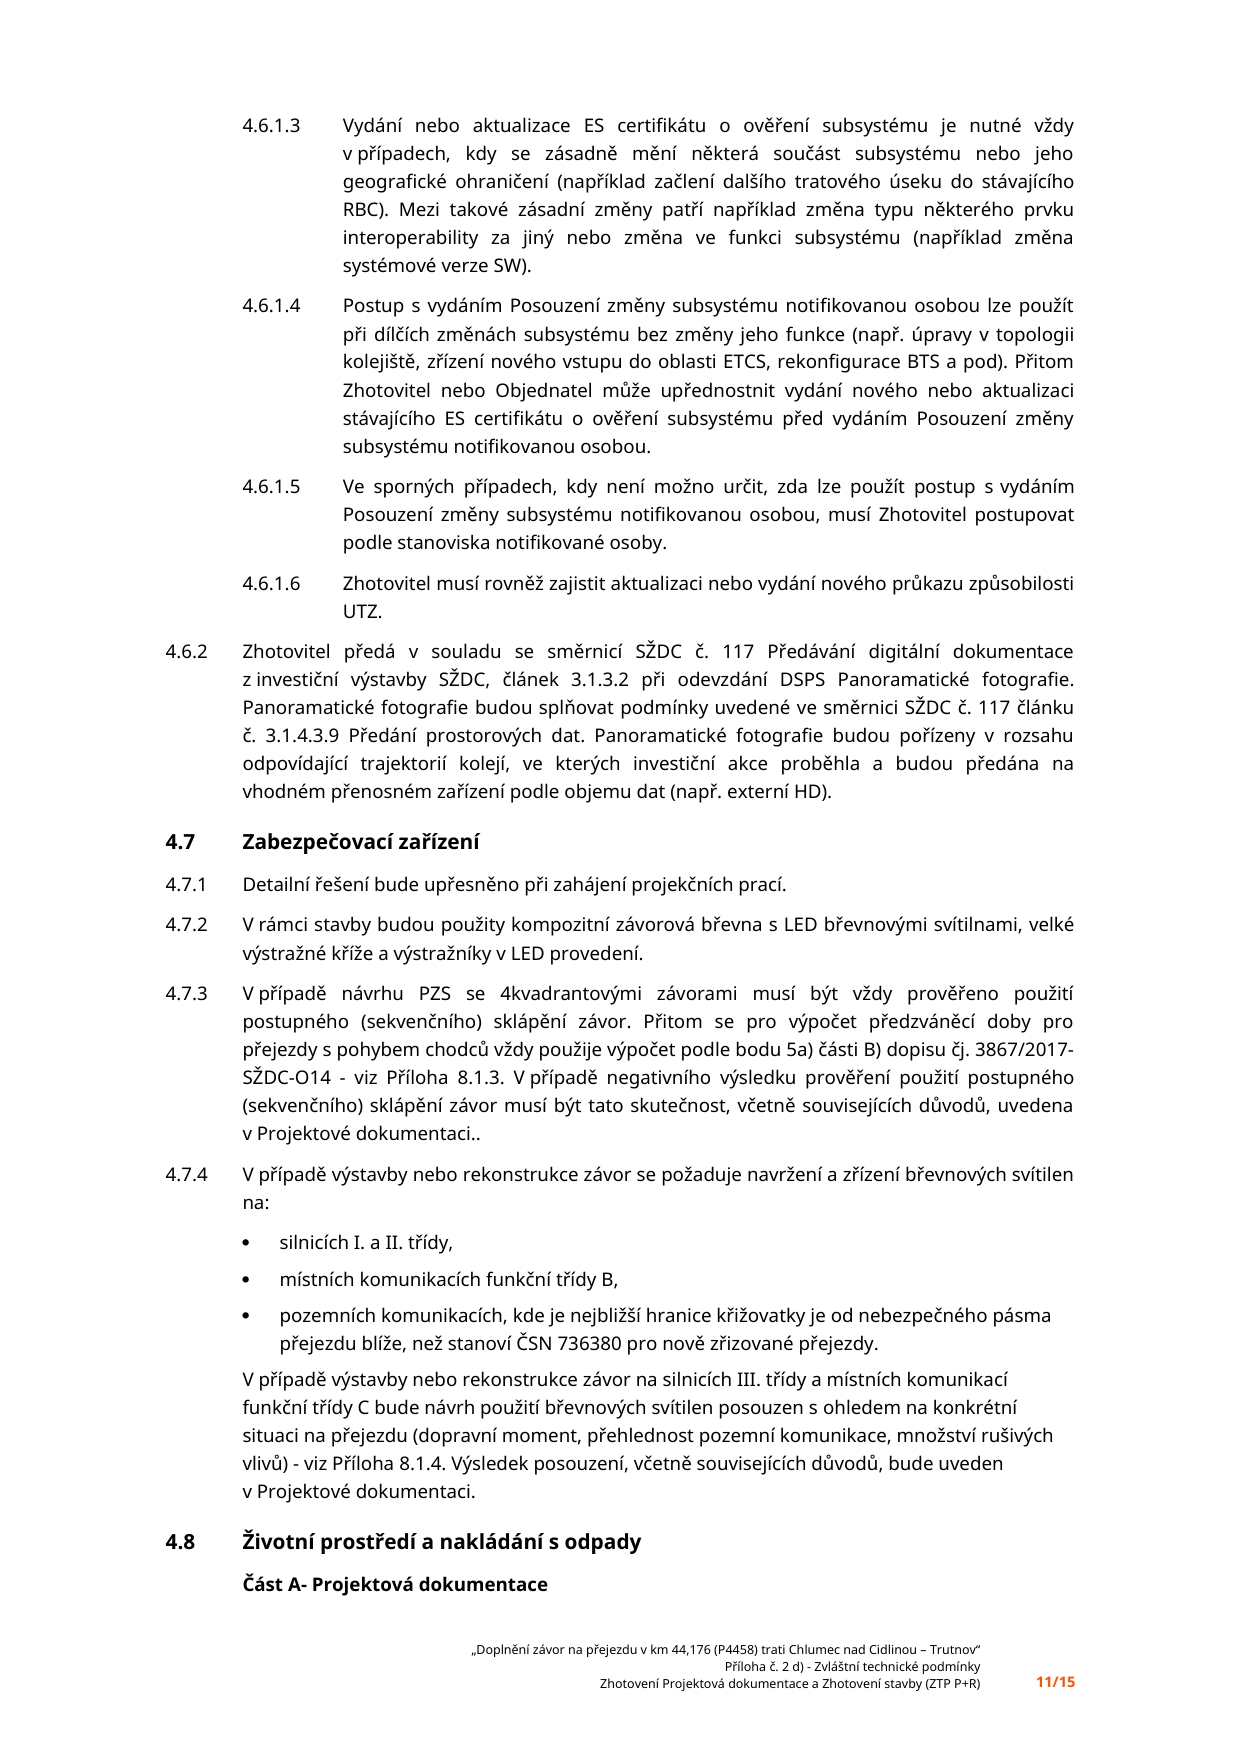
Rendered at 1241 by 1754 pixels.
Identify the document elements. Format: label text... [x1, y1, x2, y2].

list V případě výstavby nebo rekonstrukce závor na silnicích III. třídy a místních komunikací funkční třídy C bude návrh použití břevnových svítilen posouzen s ohledem na konkrétní situaci na přejezdu (dopravní moment, přehlednost pozemní komunikace, množství rušivých vlivů) - viz Příloha 8.1.4. Výsledek posouzení, včetně souvisejících důvodů, bude uveden v Projektové dokumentaci. [242, 1367, 1075, 1504]
text V případě výstavby nebo rekonstrukce závor se požaduje navržení a zřízení břevnových svítilen na: [165, 1161, 1075, 1214]
list místních komunikacích funkční třídy B, [242, 1266, 1075, 1291]
text Část A- Projektová dokumentace [242, 1571, 1075, 1597]
text Zhotovitel musí rovněž zajistit aktualizaci nebo vydání nového průkazu způsobilosti UTZ. [242, 570, 1075, 623]
list pozemních komunikacích, kde je nejbližší hranice křižovatky je od nebezpečného pásma přejezdu blíže, než stanoví ČSN 736380 pro nově zřizované přejezdy. [242, 1302, 1075, 1356]
text Životní prostředí a nakládání s odpady [165, 1527, 1075, 1556]
text V případě návrhu PZS se 4kvadrantovými závorami musí být vždy prověřeno použití postupného (sekvenčního) sklápění závor. Přitom se pro výpočet předzváněcí doby pro přejezdy s pohybem chodců vždy použije výpočet podle bodu 5a) části B) dopisu čj. 3867/2017-SŽDC-O14 - viz Příloha 8.1.3. V případě negativního výsledku prověření použití postupného (sekvenčního) sklápění závor musí být tato skutečnost, včetně souvisejících důvodů, uvedena v Projektové dokumentaci.. [165, 980, 1075, 1146]
text Zhotovitel předá v souladu se směrnicí SŽDC č. 117 Předávání digitální dokumentace z investiční výstavby SŽDC, článek 3.1.3.2 při odevzdání DSPS Panoramatické fotografie. Panoramatické fotografie budou splňovat podmínky uvedené ve směrnici SŽDC č. 117 článku č. 3.1.4.3.9 Předání prostorových dat. Panoramatické fotografie budou pořízeny v rozsahu odpovídající trajektorií kolejí, ve kterých investiční akce proběhla a budou předána na vhodném přenosném zařízení podle objemu dat (např. externí HD). [165, 638, 1075, 804]
text Vydání nebo aktualizace ES certifikátu o ověření subsystému je nutné vždy v případech, kdy se zásadně mění některá součást subsystému nebo jeho geografické ohraničení (například začlení dalšího tratového úseku do stávajícího RBC). Mezi takové zásadní změny patří například změna typu některého prvku interoperability za jiný nebo změna ve funkci subsystému (například změna systémové verze SW). [242, 112, 1075, 278]
list silnicích I. a II. třídy, [242, 1229, 1075, 1255]
text Zabezpečovací zařízení [165, 827, 1075, 856]
text V rámci stavby budou použity kompozitní závorová břevna s LED břevnovými svítilnami, velké výstražné kříže a výstražníky v LED provedení. [165, 912, 1075, 965]
text Detailní řešení bude upřesněno při zahájení projekčních prací. [165, 871, 1075, 897]
text Postup s vydáním Posouzení změny subsystému notifikovanou osobou lze použít při dílčích změnách subsystému bez změny jeho funkce (např. úpravy v topologii kolejiště, zřízení nového vstupu do oblasti ETCS, rekonfigurace BTS a pod). Přitom Zhotovitel nebo Objednatel může upřednostnit vydání nového nebo aktualizaci stávajícího ES certifikátu o ověření subsystému před vydáním Posouzení změny subsystému notifikovanou osobou. [242, 293, 1075, 458]
text Ve sporných případech, kdy není možno určit, zda lze použít postup s vydáním Posouzení změny subsystému notifikovanou osobou, musí Zhotovitel postupovat podle stanoviska notifikované osoby. [242, 473, 1075, 555]
